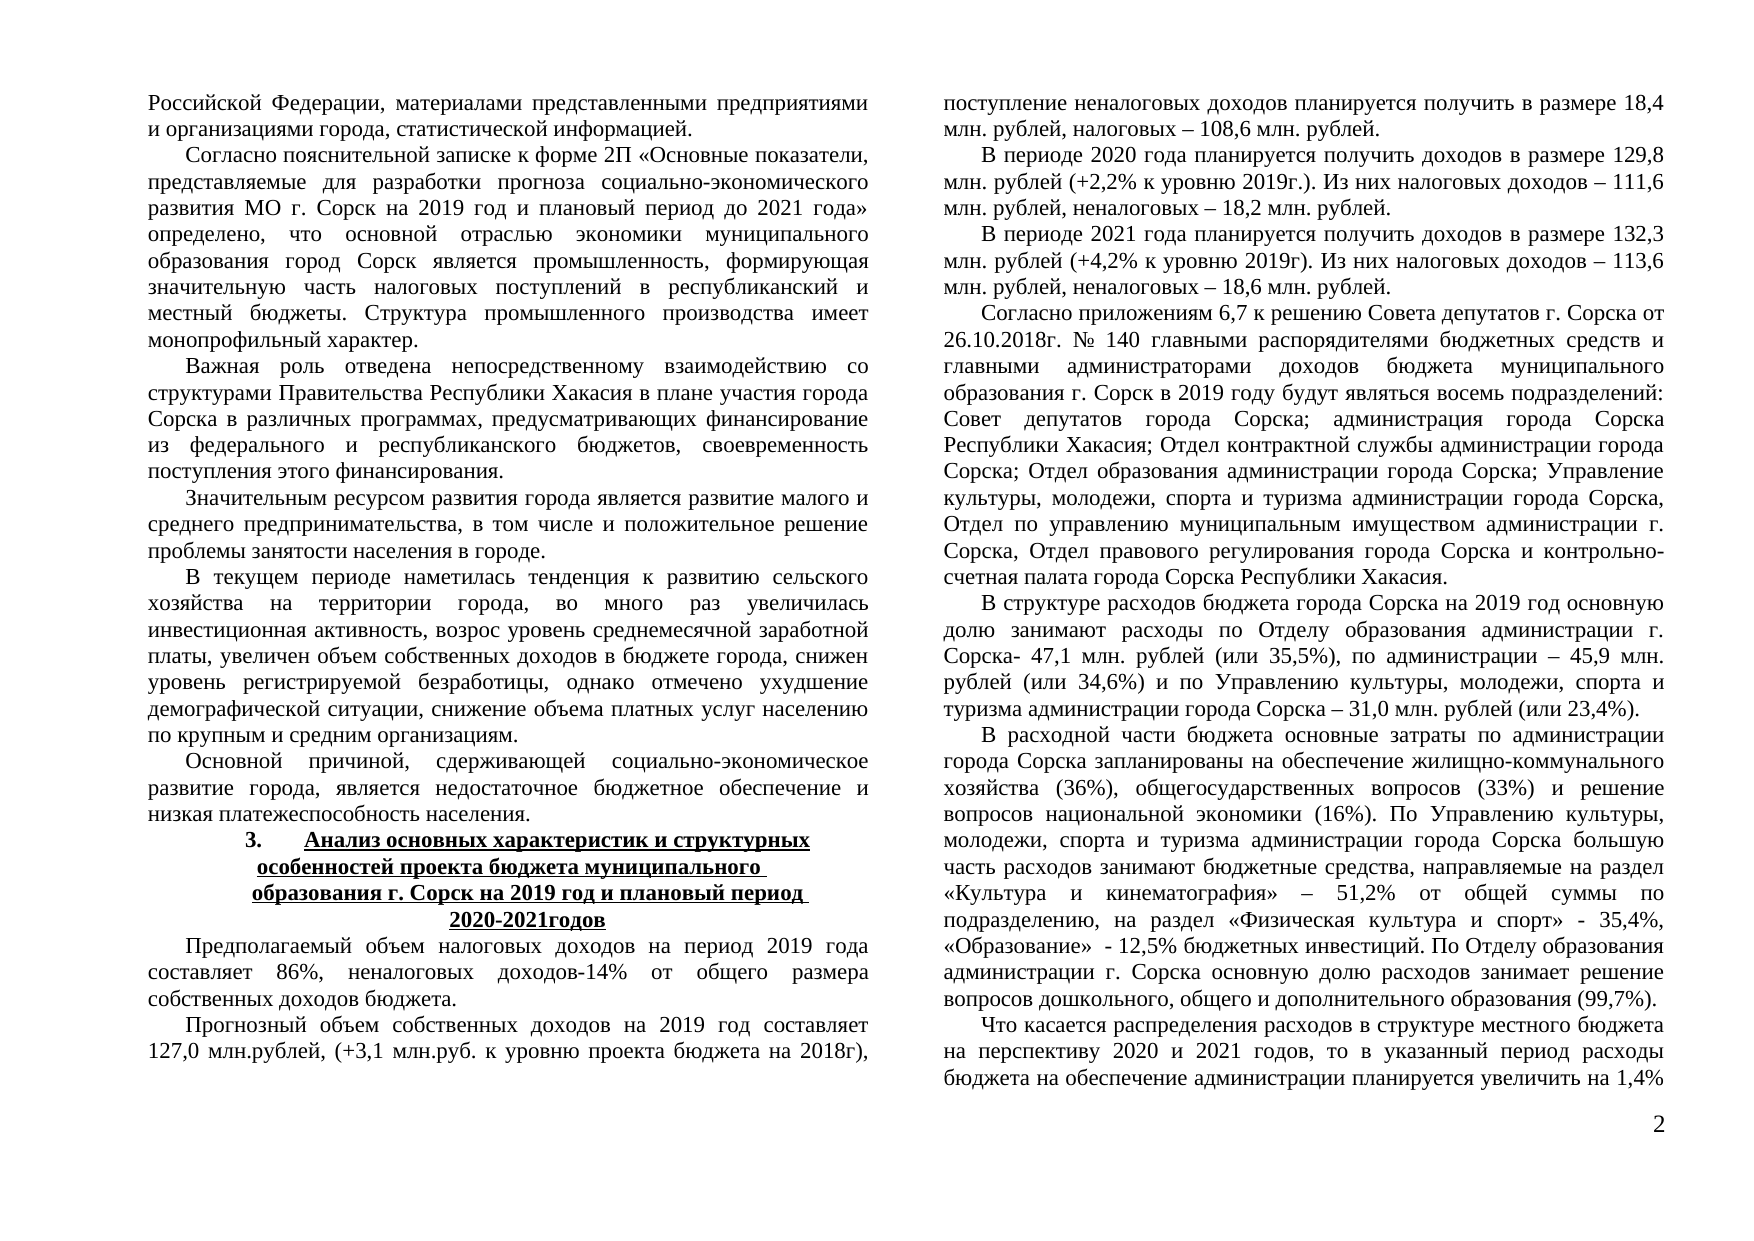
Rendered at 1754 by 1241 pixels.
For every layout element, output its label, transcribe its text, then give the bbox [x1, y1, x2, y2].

text Согласно пояснительной записке к форме 2П «Основные показатели, представляемые для разработки прогноза социально-экономического развития МО г. Сорск на 2019 год и плановый период до 2021 года» определено, что основной отраслью экономики муниципального образования город Сорск является промышленность, формирующая значительную часть налоговых поступлений в республиканский и местный бюджеты. Структура промышленного производства имеет монопрофильный характер. [148, 141, 869, 352]
text В текущем периоде наметилась тенденция к развитию сельского хозяйства на территории города, во много раз увеличилась инвестиционная активность, возрос уровень среднемесячной заработной платы, увеличен объем собственных доходов в бюджете города, снижен уровень регистрируемой безработицы, однако отмечено ухудшение демографической ситуации, снижение объема платных услуг населению по крупным и средним организациям. [148, 563, 869, 747]
text В расходной части бюджета основные затраты по администрации города Сорска запланированы на обеспечение жилищно-коммунального хозяйства (36%), общегосударственных вопросов (33%) и решение вопросов национальной экономики (16%). По Управлению культуры, молодежи, спорта и туризма администрации города Сорска большую часть расходов занимают бюджетные средства, направляемые на раздел «Культура и кинематография» – 51,2% от общей суммы по подразделению, на раздел «Физическая культура и спорт» - 35,4%, «Образование» - 12,5% бюджетных инвестиций. По Отделу образования администрации г. Сорска основную долю расходов занимает решение вопросов дошкольного, общего и дополнительного образования (99,7%). [943, 721, 1665, 1011]
text В структуре расходов бюджета города Сорска на 2019 год основную долю занимают расходы по Отделу образования администрации г. Сорска- 47,1 млн. рублей (или 35,5%), по администрации – 45,9 млн. рублей (или 34,6%) и по Управлению культуры, молодежи, спорта и туризма администрации города Сорска – 31,0 млн. рублей (или 23,4%). [943, 589, 1665, 721]
text Важная роль отведена непосредственному взаимодействию со структурами Правительства Республики Хакасия в плане участия города Сорска в различных программах, предусматривающих финансирование из федерального и республиканского бюджетов, своевременность поступления этого финансирования. [148, 352, 869, 484]
text образования г. Сорск на 2019 год и плановый период [185, 879, 869, 906]
text В периоде 2020 года планируется получить доходов в размере 129,8 млн. рублей (+2,2% к уровню 2019г.). Из них налоговых доходов – 111,6 млн. рублей, неналоговых – 18,2 млн. рублей. [943, 141, 1665, 220]
text Основной причиной, сдерживающей социально-экономическое развитие города, является недостаточное бюджетное обеспечение и низкая платежеспособность населения. [148, 747, 869, 827]
text Согласно приложениям 6,7 к решению Совета депутатов г. Сорска от 26.10.2018г. № 140 главными распорядителями бюджетных средств и главными администраторами доходов бюджета муниципального образования г. Сорск в 2019 году будут являться восемь подразделений: Совет депутатов города Сорска; администрация города Сорска Республики Хакасия; Отдел контрактной службы администрации города Сорска; Отдел образования администрации города Сорска; Управление культуры, молодежи, спорта и туризма администрации города Сорска, Отдел по управлению муниципальным имуществом администрации г. Сорска, Отдел правового регулирования города Сорска и контрольно-счетная палата города Сорска Республики Хакасия. [943, 299, 1665, 589]
text Значительным ресурсом развития города является развитие малого и среднего предпринимательства, в том числе и положительное решение проблемы занятости населения в городе. [148, 484, 869, 563]
text 2020-2021годов [185, 906, 869, 932]
text Предполагаемый объем налоговых доходов на период 2019 года составляет 86%, неналоговых доходов-14% от общего размера собственных доходов бюджета. [148, 932, 869, 1011]
text В периоде 2021 года планируется получить доходов в размере 132,3 млн. рублей (+4,2% к уровню 2019г). Из них налоговых доходов – 113,6 млн. рублей, неналоговых – 18,6 млн. рублей. [943, 220, 1665, 299]
list Анализ основных характеристик и структурных особенностей проекта бюджета муниципального [148, 827, 869, 879]
text Прогнозный объем собственных доходов на 2019 год составляет 127,0 млн.рублей, (+3,1 млн.руб. к уровню проекта бюджета на 2018г), поступление неналоговых доходов планируется получить в размере 18,4 млн. рублей, налоговых – 108,6 млн. рублей. [148, 1011, 869, 1064]
text Прогнозный объем собственных доходов на 2019 год составляет 127,0 млн.рублей, (+3,1 млн.руб. к уровню проекта бюджета на 2018г), поступление неналоговых доходов планируется получить в размере 18,4 млн. рублей, налоговых – 108,6 млн. рублей. [943, 89, 1665, 141]
